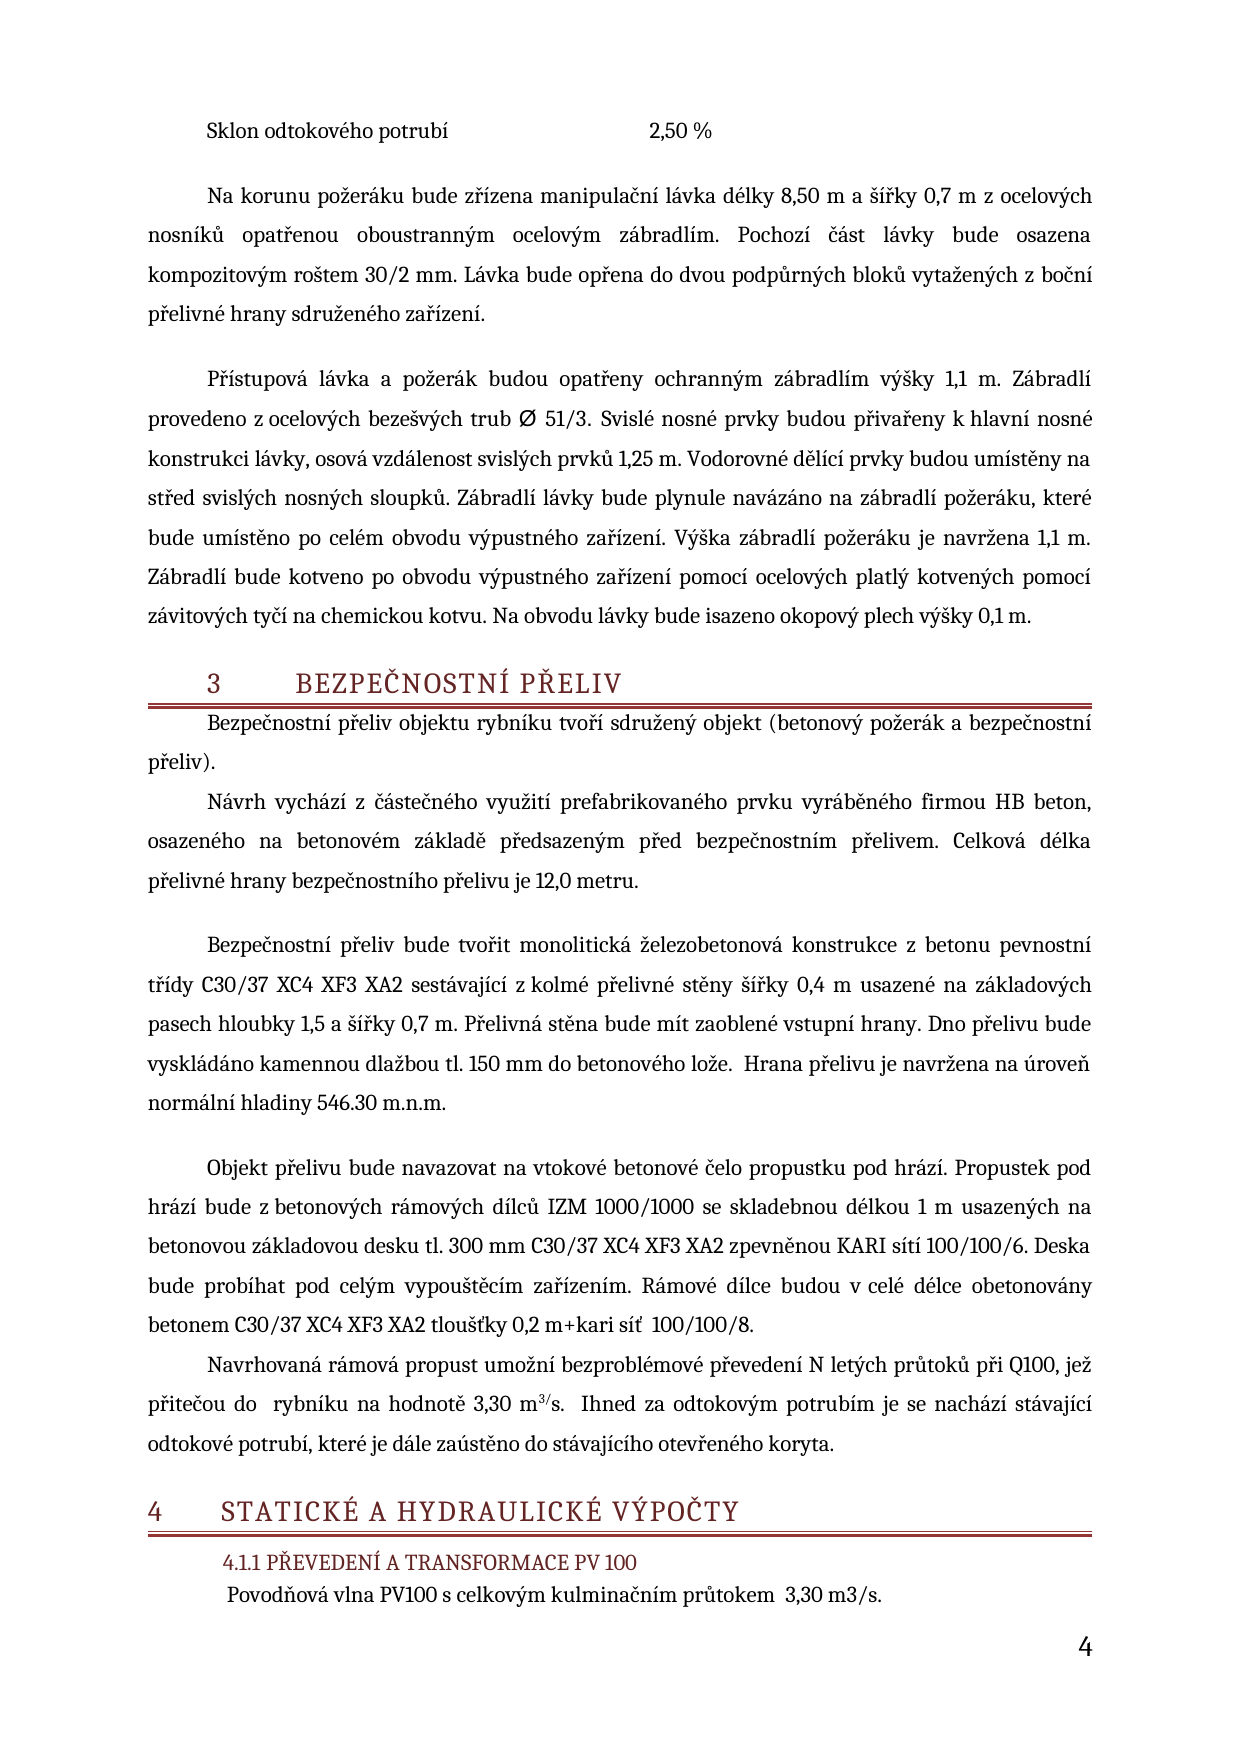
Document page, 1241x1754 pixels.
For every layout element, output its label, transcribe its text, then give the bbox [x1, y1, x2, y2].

text Bezpečnostní přeliv bude tvořit monolitická železobetonová konstrukce z betonu pevnostní třídy C30/37 XC4 XF3 XA2 sestávající z kolmé přelivné stěny šířky 0,4 m usazené na základových pasech hloubky 1,5 a šířky 0,7 m. Přelivná stěna bude mít zaoblené vstupní hrany. Dno přelivu bude vyskládáno kamennou dlažbou tl. 150 mm do betonového lože. Hrana přelivu je navržena na úroveň normální hladiny 546.30 m.n.m. [148, 932, 1092, 1116]
subtitle Převedení a transformace PV 100 [223, 1549, 1092, 1576]
text Bezpečnostní přeliv objektu rybníku tvoří sdružený objekt (betonový požerák a bezpečnostní přeliv). [148, 709, 1092, 775]
text Návrh vychází z částečného využití prefabrikovaného prvku vyráběného firmou HB beton, osazeného na betonovém základě předsazeným před bezpečnostním přelivem. Celková délka přelivné hrany bezpečnostního přelivu je 12,0 metru. [148, 788, 1092, 894]
text Povodňová vlna PV100 s celkovým kulminačním průtokem 3,30 m3/s. [148, 1582, 1092, 1608]
text Na korunu požeráku bude zřízena manipulační lávka délky 8,50 m a šířky 0,7 m z ocelových nosníků opatřenou oboustranným ocelovým zábradlím. Pochozí část lávky bude osazena kompozitovým roštem 30/2 mm. Lávka bude opřena do dvou podpůrných bloků vytažených z boční přelivné hrany sdruženého zařízení. [148, 183, 1092, 327]
subtitle statické a hydraulické výpočty [148, 1495, 1092, 1531]
subtitle bezpečnostní přeliv [148, 668, 1092, 703]
text Sklon odtokového potrubí 2,50 % [148, 118, 1092, 144]
text Přístupová lávka a požerák budou opatřeny ochranným zábradlím výšky 1,1 m. Zábradlí provedeno z ocelových bezešvých trub Ø 51/3. Svislé nosné prvky budou přivařeny k hlavní nosné konstrukci lávky, osová vzdálenost svislých prvků 1,25 m. Vodorovné dělící prvky budou umístěny na střed svislých nosných sloupků. Zábradlí lávky bude plynule navázáno na zábradlí požeráku, které bude umístěno po celém obvodu výpustného zařízení. Výška zábradlí požeráku je navržena 1,1 m. Zábradlí bude kotveno po obvodu výpustného zařízení pomocí ocelových platlý kotvených pomocí závitových tyčí na chemickou kotvu. Na obvodu lávky bude isazeno okopový plech výšky 0,1 m. [148, 366, 1092, 629]
text Objekt přelivu bude navazovat na vtokové betonové čelo propustku pod hrází. Propustek pod hrází bude z betonových rámových dílců IZM 1000/1000 se skladebnou délkou 1 m usazených na betonovou základovou desku tl. 300 mm C30/37 XC4 XF3 XA2 zpevněnou KARI sítí 100/100/6. Deska bude probíhat pod celým vypouštěcím zařízením. Rámové dílce budou v celé délce obetonovány betonem C30/37 XC4 XF3 XA2 tloušťky 0,2 m+kari síť 100/100/8. [148, 1154, 1092, 1339]
text Navrhovaná rámová propust umožní bezproblémové převedení N letých průtoků při Q100, jež přitečou do rybníku na hodnotě 3,30 m3/s. Ihned za odtokovým potrubím je se nachází stávající odtokové potrubí, které je dále zaústěno do stávajícího otevřeného koryta. [148, 1352, 1092, 1457]
